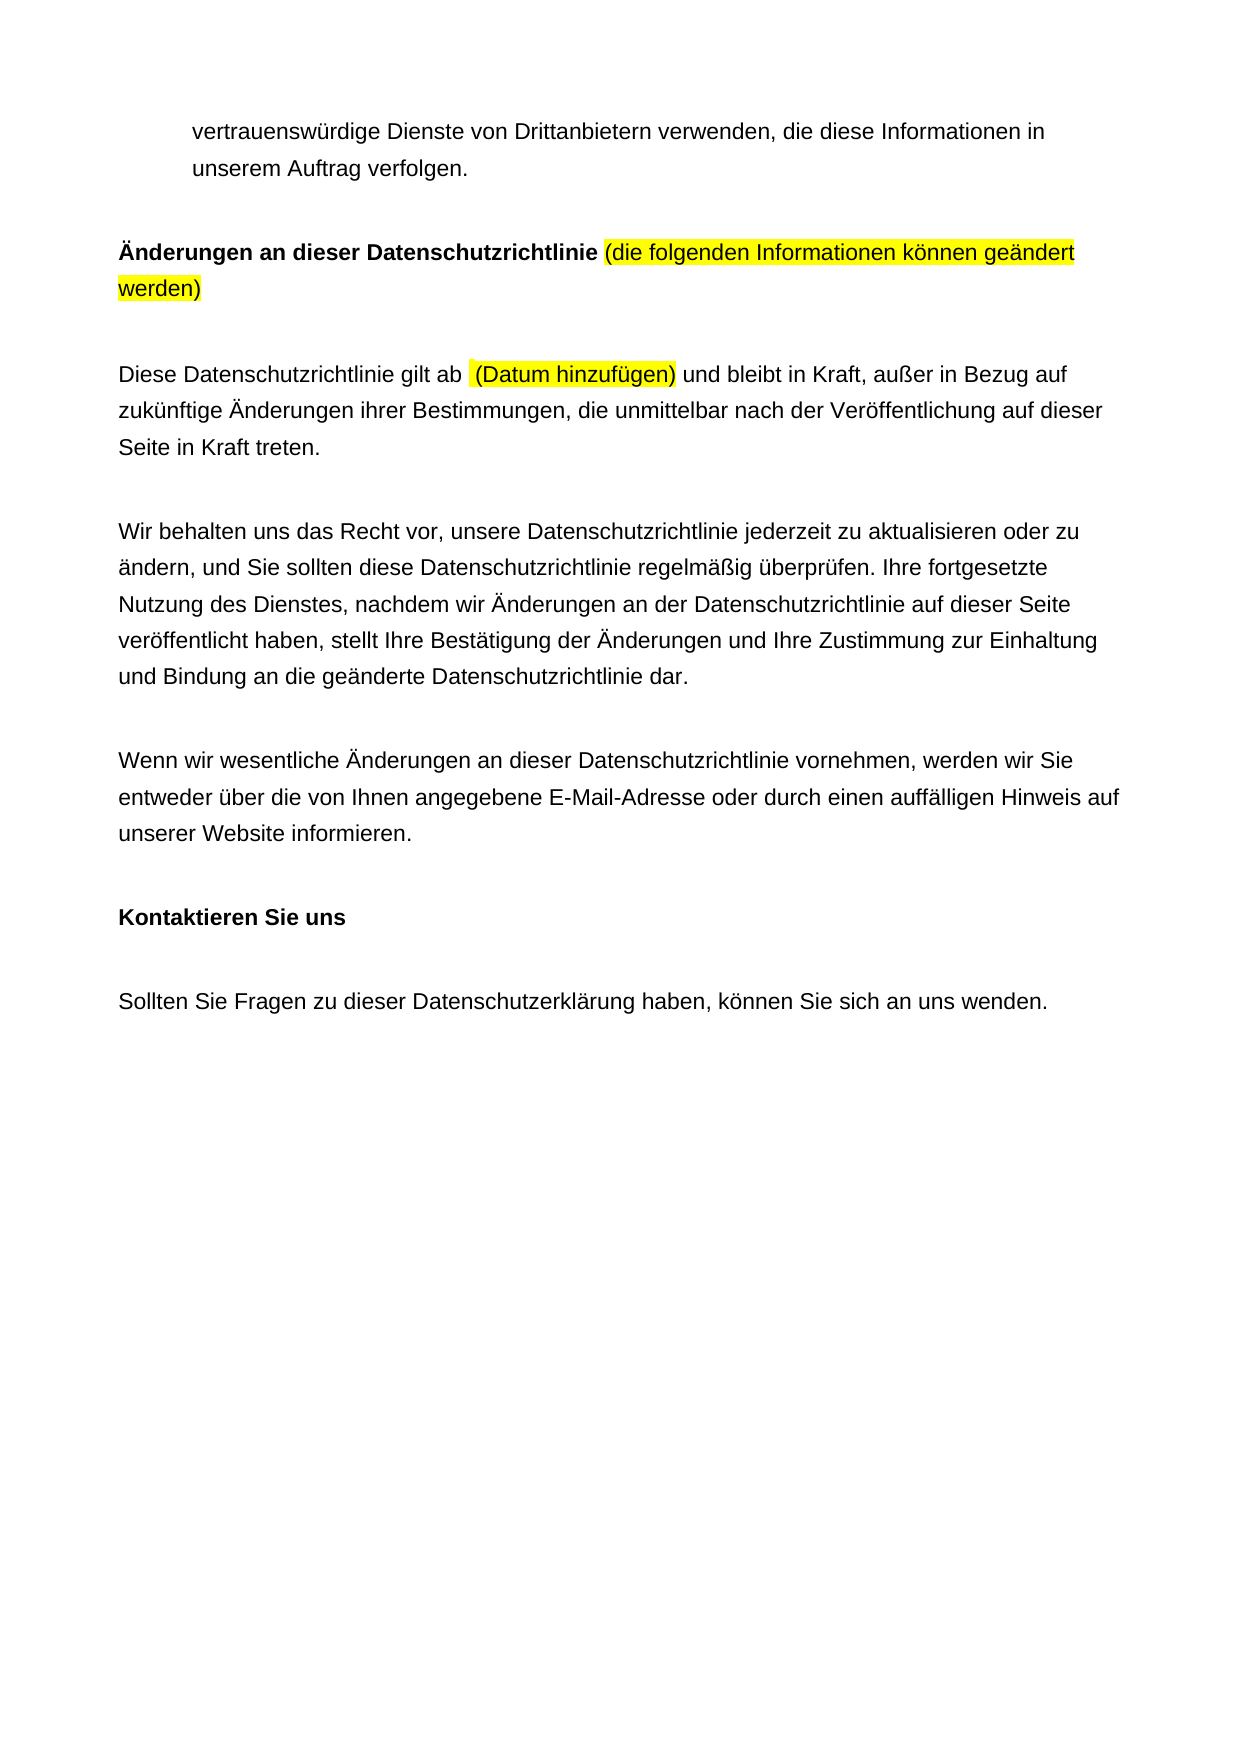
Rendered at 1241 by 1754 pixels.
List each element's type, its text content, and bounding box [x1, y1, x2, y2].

text Sollten Sie Fragen zu dieser Datenschutzerklärung haben, können Sie sich an uns wenden. [118, 988, 1122, 1014]
text Wir behalten uns das Recht vor, unsere Datenschutzrichtlinie jederzeit zu aktualisieren oder zu ändern, und Sie sollten diese Datenschutzrichtlinie regelmäßig überprüfen. Ihre fortgesetzte Nutzung des Dienstes, nachdem wir Änderungen an der Datenschutzrichtlinie auf dieser Seite veröffentlicht haben, stellt Ihre Bestätigung der Änderungen und Ihre Zustimmung zur Einhaltung und Bindung an die geänderte Datenschutzrichtlinie dar. [118, 518, 1122, 689]
text Kontaktieren Sie uns [118, 904, 1122, 930]
text Wenn wir wesentliche Änderungen an dieser Datenschutzrichtlinie vornehmen, werden wir Sie entweder über die von Ihnen angegebene E-Mail-Adresse oder durch einen auffälligen Hinweis auf unserer Website informieren. [118, 747, 1122, 846]
text Diese Datenschutzrichtlinie gilt ab (Datum hinzufügen) und bleibt in Kraft, außer in Bezug auf zukünftige Änderungen ihrer Bestimmungen, die unmittelbar nach der Veröffentlichung auf dieser Seite in Kraft treten. [118, 359, 1122, 460]
text Änderungen an dieser Datenschutzrichtlinie (die folgenden Informationen können geändert werden) [118, 238, 1122, 301]
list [162, 118, 1122, 181]
